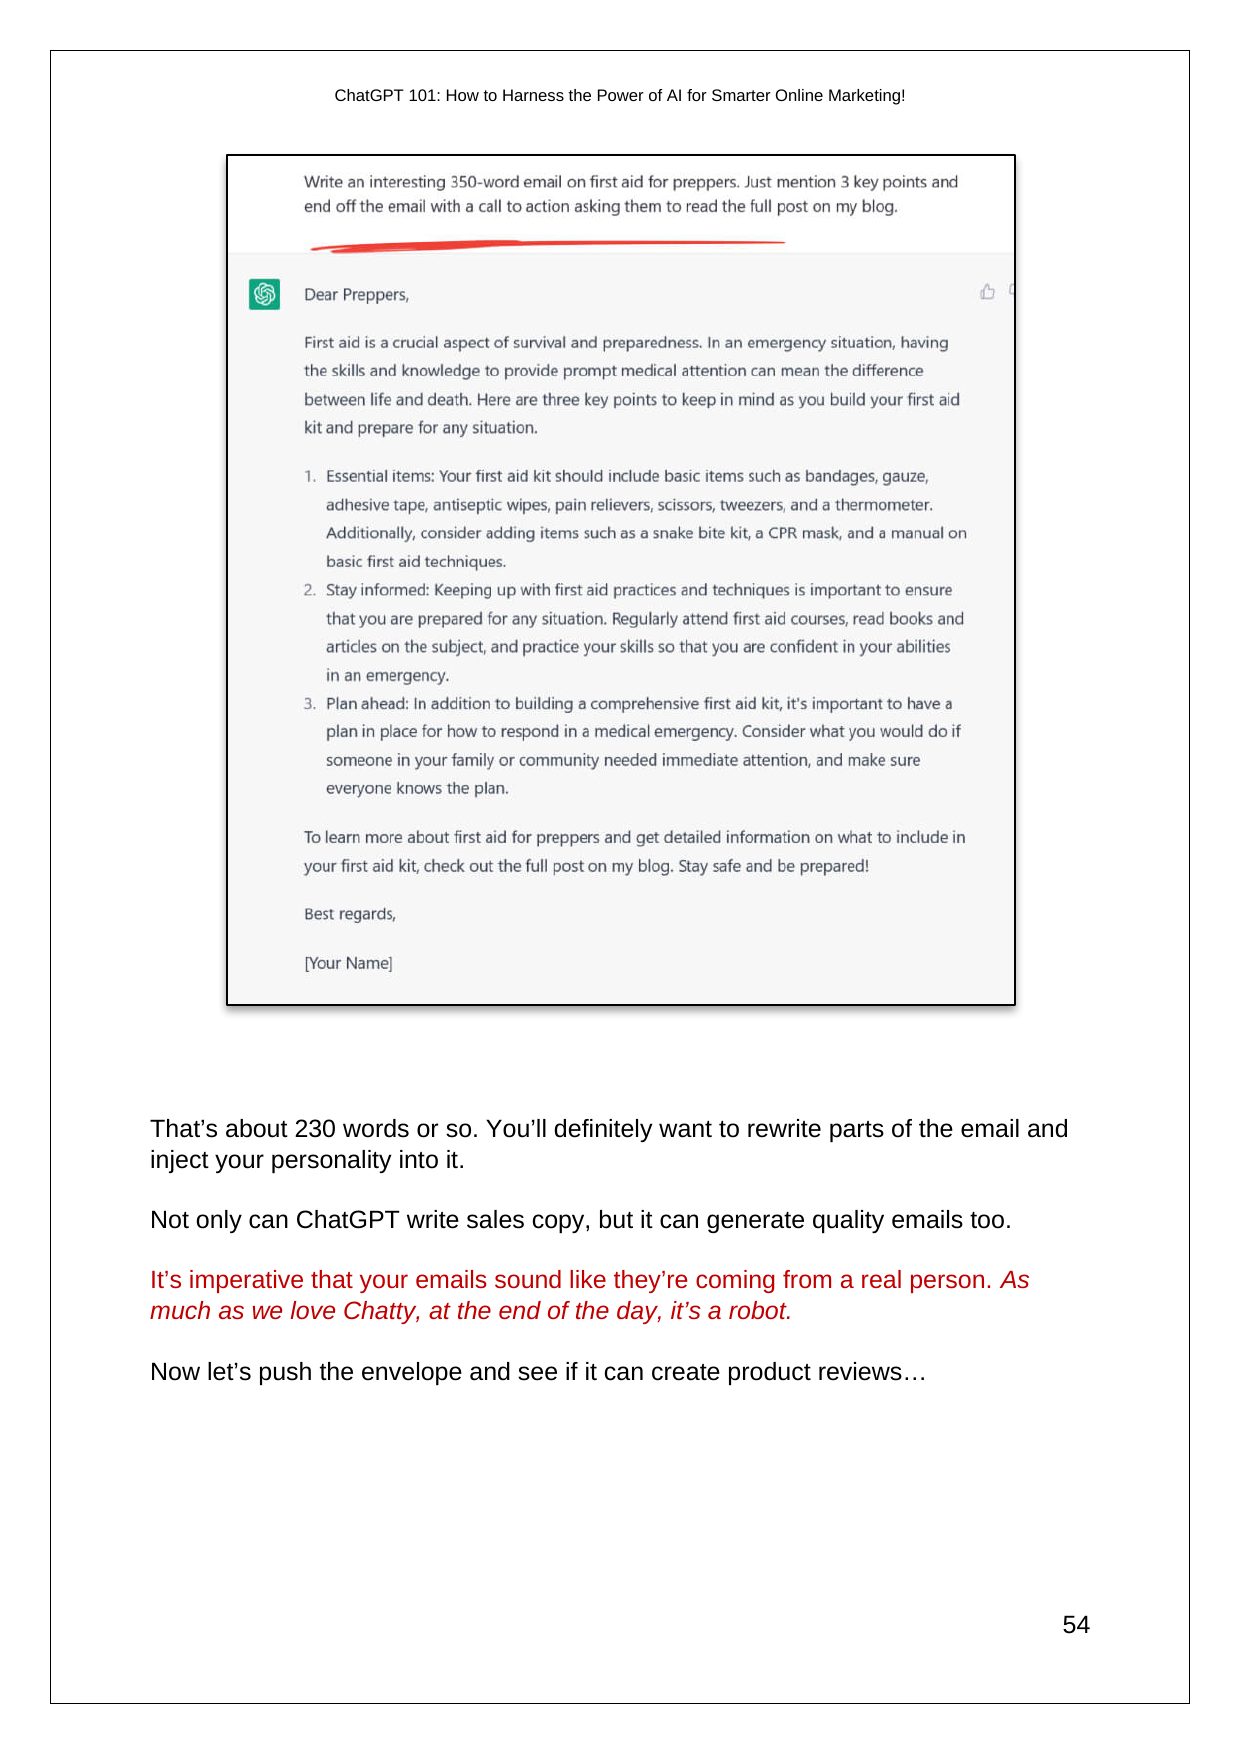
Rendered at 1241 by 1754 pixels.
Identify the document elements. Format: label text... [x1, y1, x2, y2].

text It’s imperative that your emails sound like they’re coming from a real person. As much as we love Chatty, at the end of the day, it’s a robot. [150, 1265, 1090, 1325]
picture [228, 156, 1014, 1004]
text That’s about 230 words or so. You’ll definitely want to rewrite parts of the email and inject your personality into it. [150, 1114, 1090, 1173]
text Not only can ChatGPT write sales copy, but it can generate quality emails too. [150, 1205, 1090, 1234]
text Now let’s push the envelope and see if it can create product reviews… [150, 1356, 1090, 1385]
